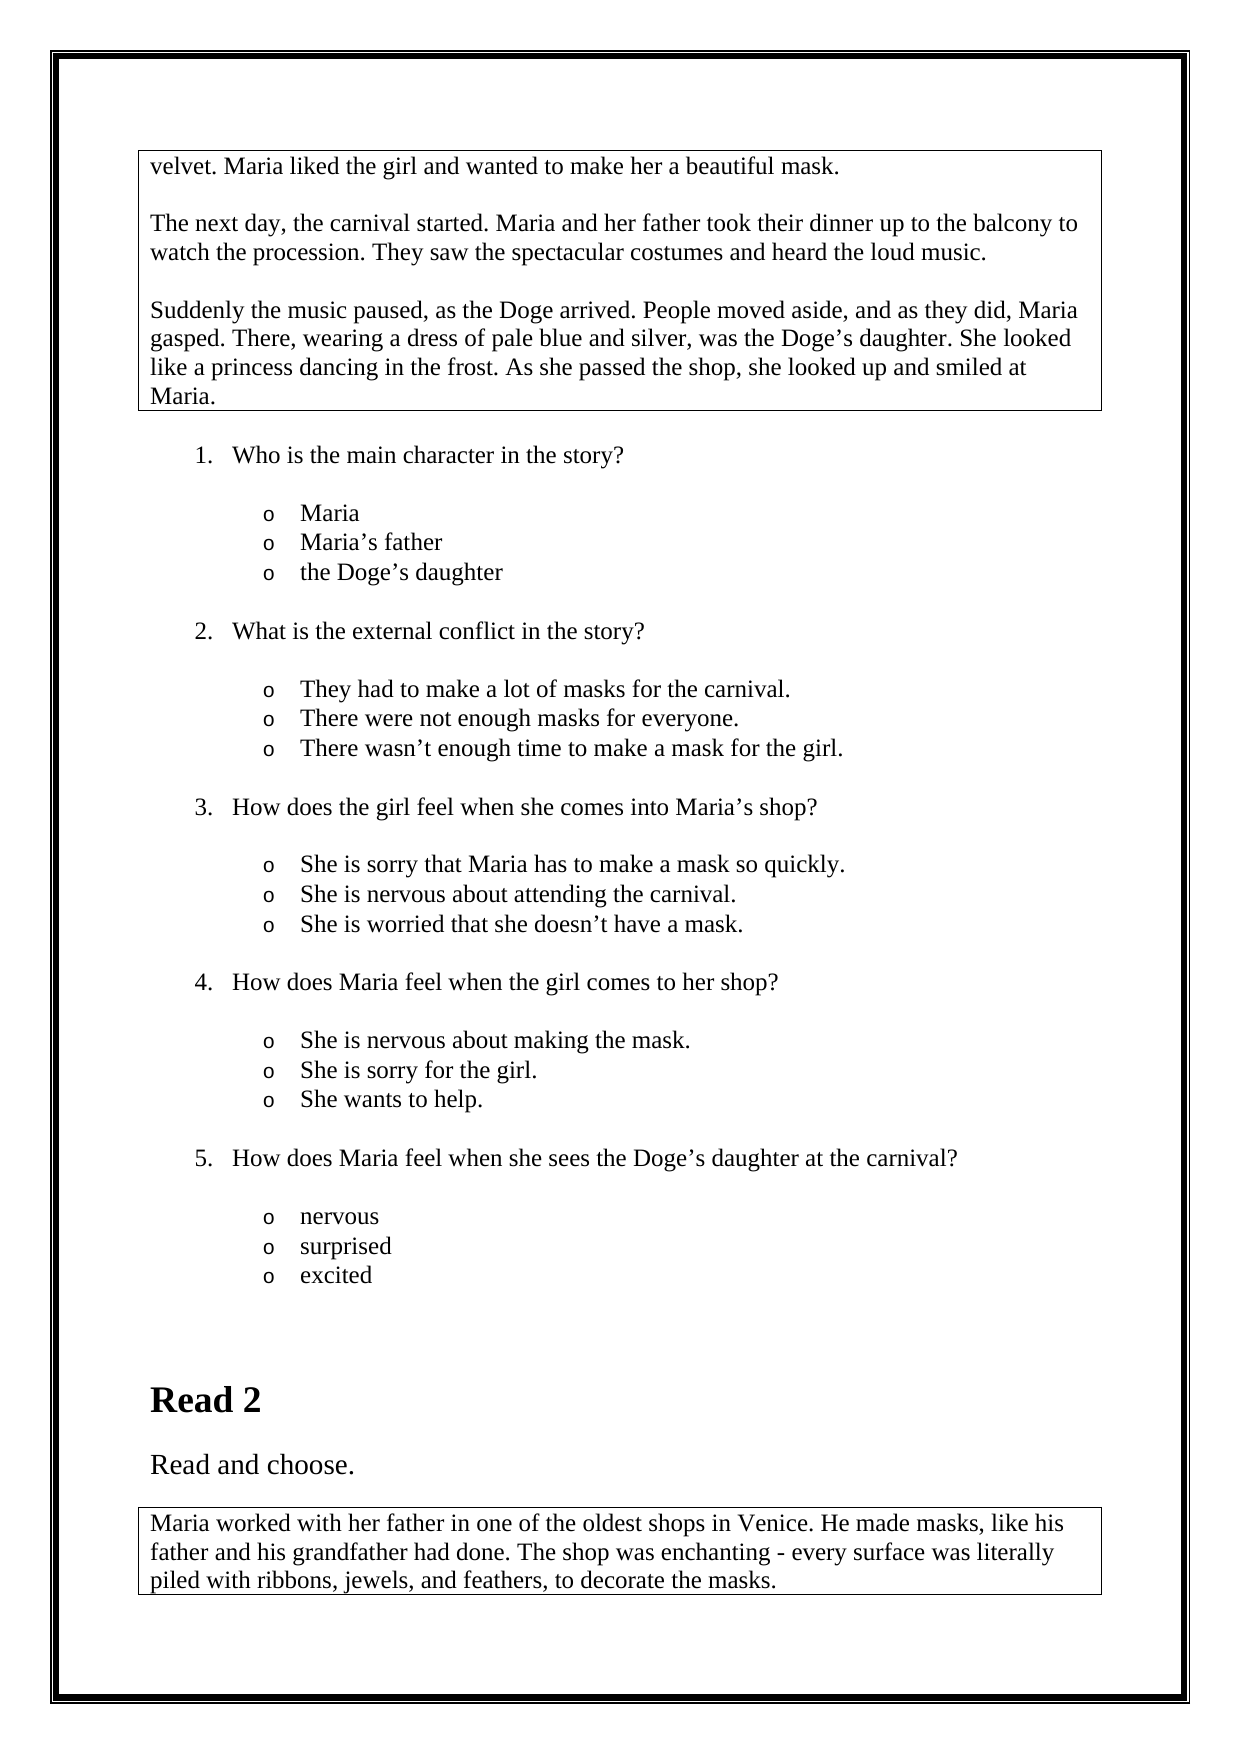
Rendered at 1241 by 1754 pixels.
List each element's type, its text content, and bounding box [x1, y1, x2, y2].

list What is the external conflict in the story? [194, 616, 1090, 644]
list They had to make a lot of masks for the carnival. [262, 674, 1090, 703]
list She is sorry for the girl. [262, 1055, 1090, 1084]
list She is nervous about making the mask. [262, 1025, 1090, 1055]
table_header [139, 151, 1101, 410]
list How does Maria feel when she sees the Doge’s daughter at the carnival? [194, 1143, 1090, 1172]
list Maria [262, 498, 1090, 527]
list She is nervous about attending the carnival. [262, 879, 1090, 909]
list Maria’s father [262, 527, 1090, 557]
list She is sorry that Maria has to make a mask so quickly. [262, 849, 1090, 879]
list How does the girl feel when she comes into Maria’s shop? [194, 792, 1090, 820]
list There wasn’t enough time to make a mask for the girl. [262, 733, 1090, 762]
list She is worried that she doesn’t have a mask. [262, 909, 1090, 938]
list the Doge’s daughter [262, 557, 1090, 587]
list There were not enough masks for everyone. [262, 703, 1090, 733]
list She wants to help. [262, 1084, 1090, 1114]
text Read and choose. [150, 1447, 1090, 1481]
list How does Maria feel when the girl comes to her shop? [194, 967, 1090, 996]
list excited [262, 1260, 1090, 1290]
list Who is the main character in the story? [194, 440, 1090, 469]
list nervous [262, 1201, 1090, 1231]
text Read 2 [150, 1377, 1090, 1420]
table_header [139, 1508, 1101, 1594]
list surprised [262, 1231, 1090, 1260]
